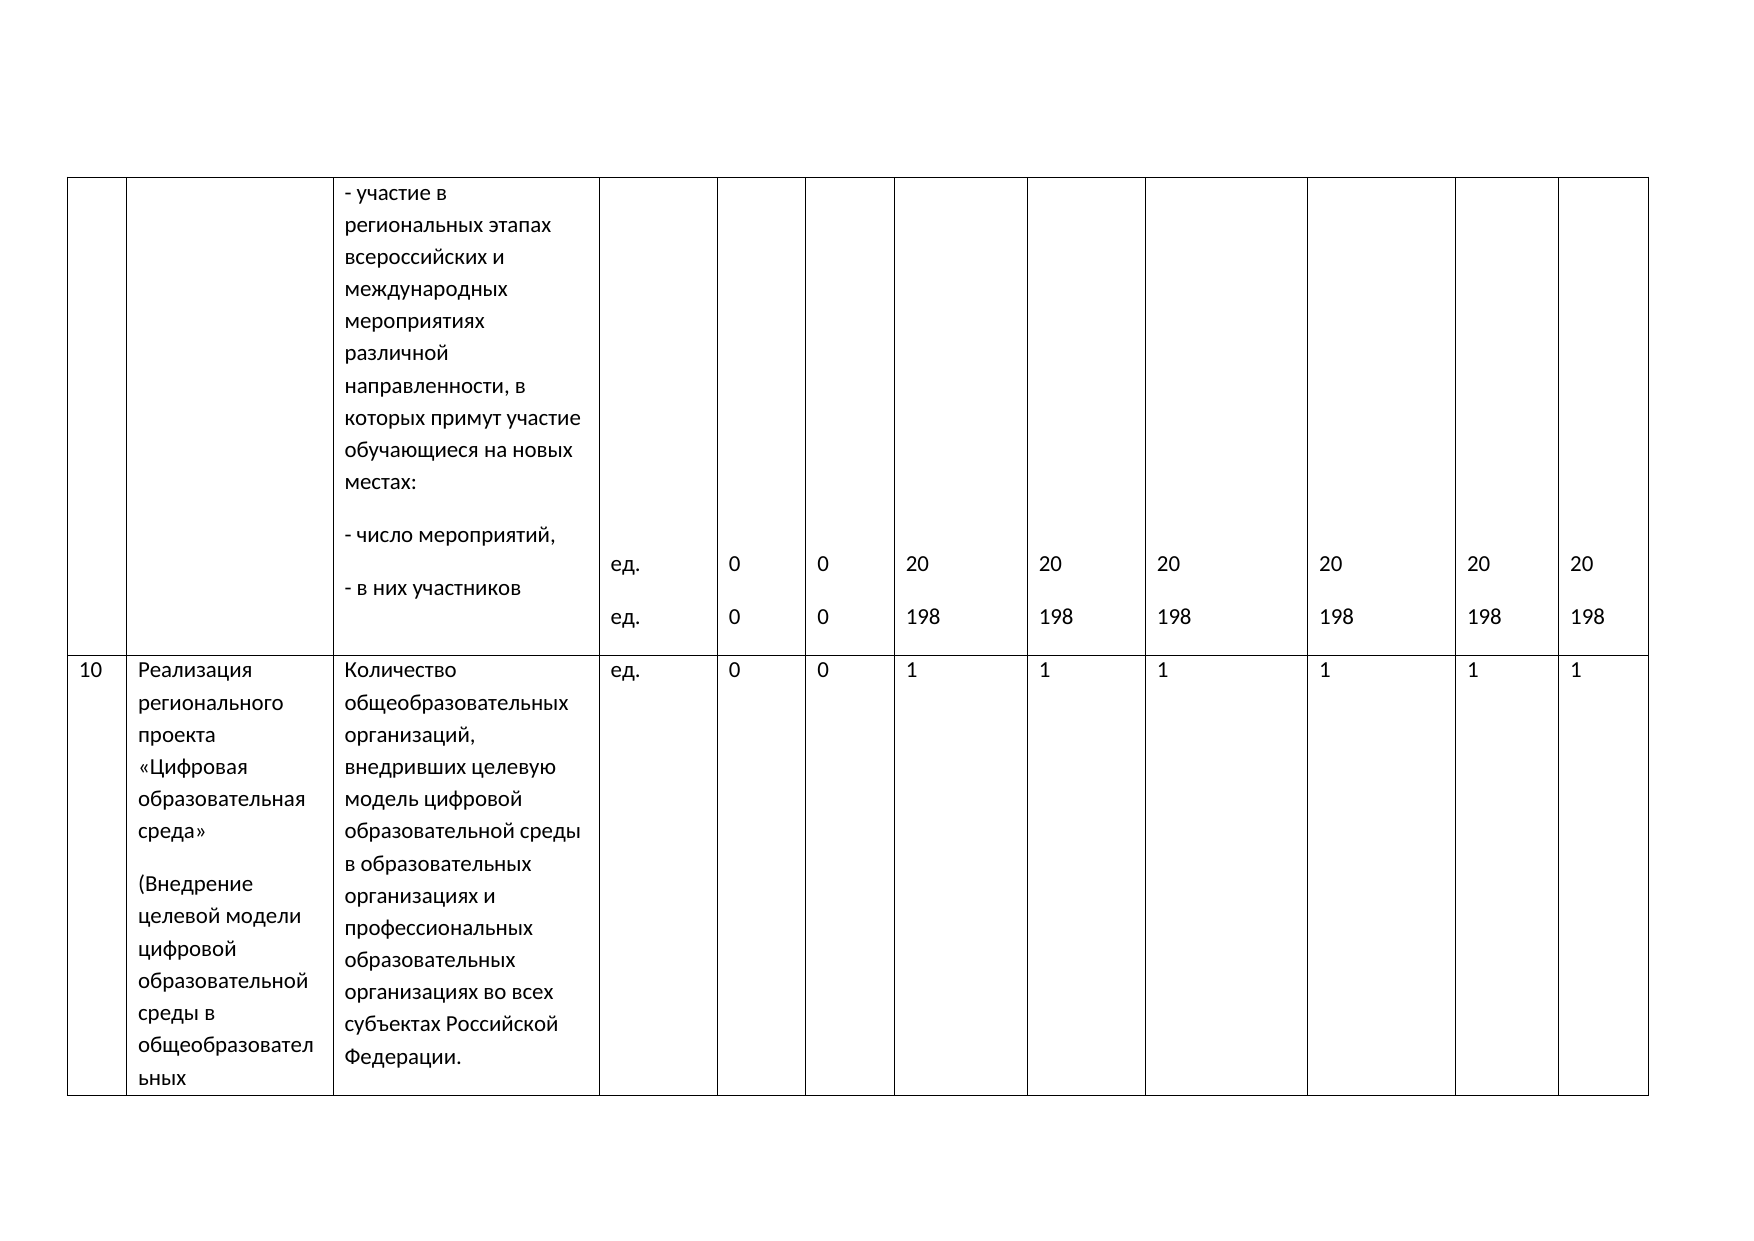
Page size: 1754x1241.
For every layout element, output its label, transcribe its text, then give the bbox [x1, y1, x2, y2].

table_cell 1 [1028, 656, 1145, 1094]
table_cell 0 [806, 656, 894, 1094]
table_cell 10 [68, 656, 126, 1094]
table_cell 20 198 [1559, 178, 1648, 654]
table_cell ед. [600, 656, 717, 1094]
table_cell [127, 656, 333, 1094]
table_cell 20 198 [1308, 178, 1455, 654]
table_cell Количество общеобразовательных организаций, внедривших целевую модель цифровой образовательной среды в образовательных организациях и профессиональных образовательных организациях во всех субъектах Российской Федерации. [334, 656, 599, 1094]
table_cell 20 198 [1456, 178, 1558, 654]
table_cell 0 [718, 656, 805, 1094]
table_cell 1 [1559, 656, 1648, 1094]
table_cell 1 [1146, 656, 1307, 1094]
table_cell 20 198 [1028, 178, 1145, 654]
table_cell 1 [895, 656, 1027, 1094]
table_cell 20 198 [895, 178, 1027, 654]
table_cell ед. ед. [600, 178, 717, 654]
table_cell 0 0 [718, 178, 805, 654]
table_cell 0 0 [806, 178, 894, 654]
table_cell 1 [1308, 656, 1455, 1094]
table_cell 1 [1456, 656, 1558, 1094]
table_cell - участие в региональных этапах всероссийских и международных мероприятиях различной направленности, в которых примут участие обучающиеся на новых местах: - число мероприятий, - в них участников [334, 178, 599, 654]
table_cell 20 198 [1146, 178, 1307, 654]
